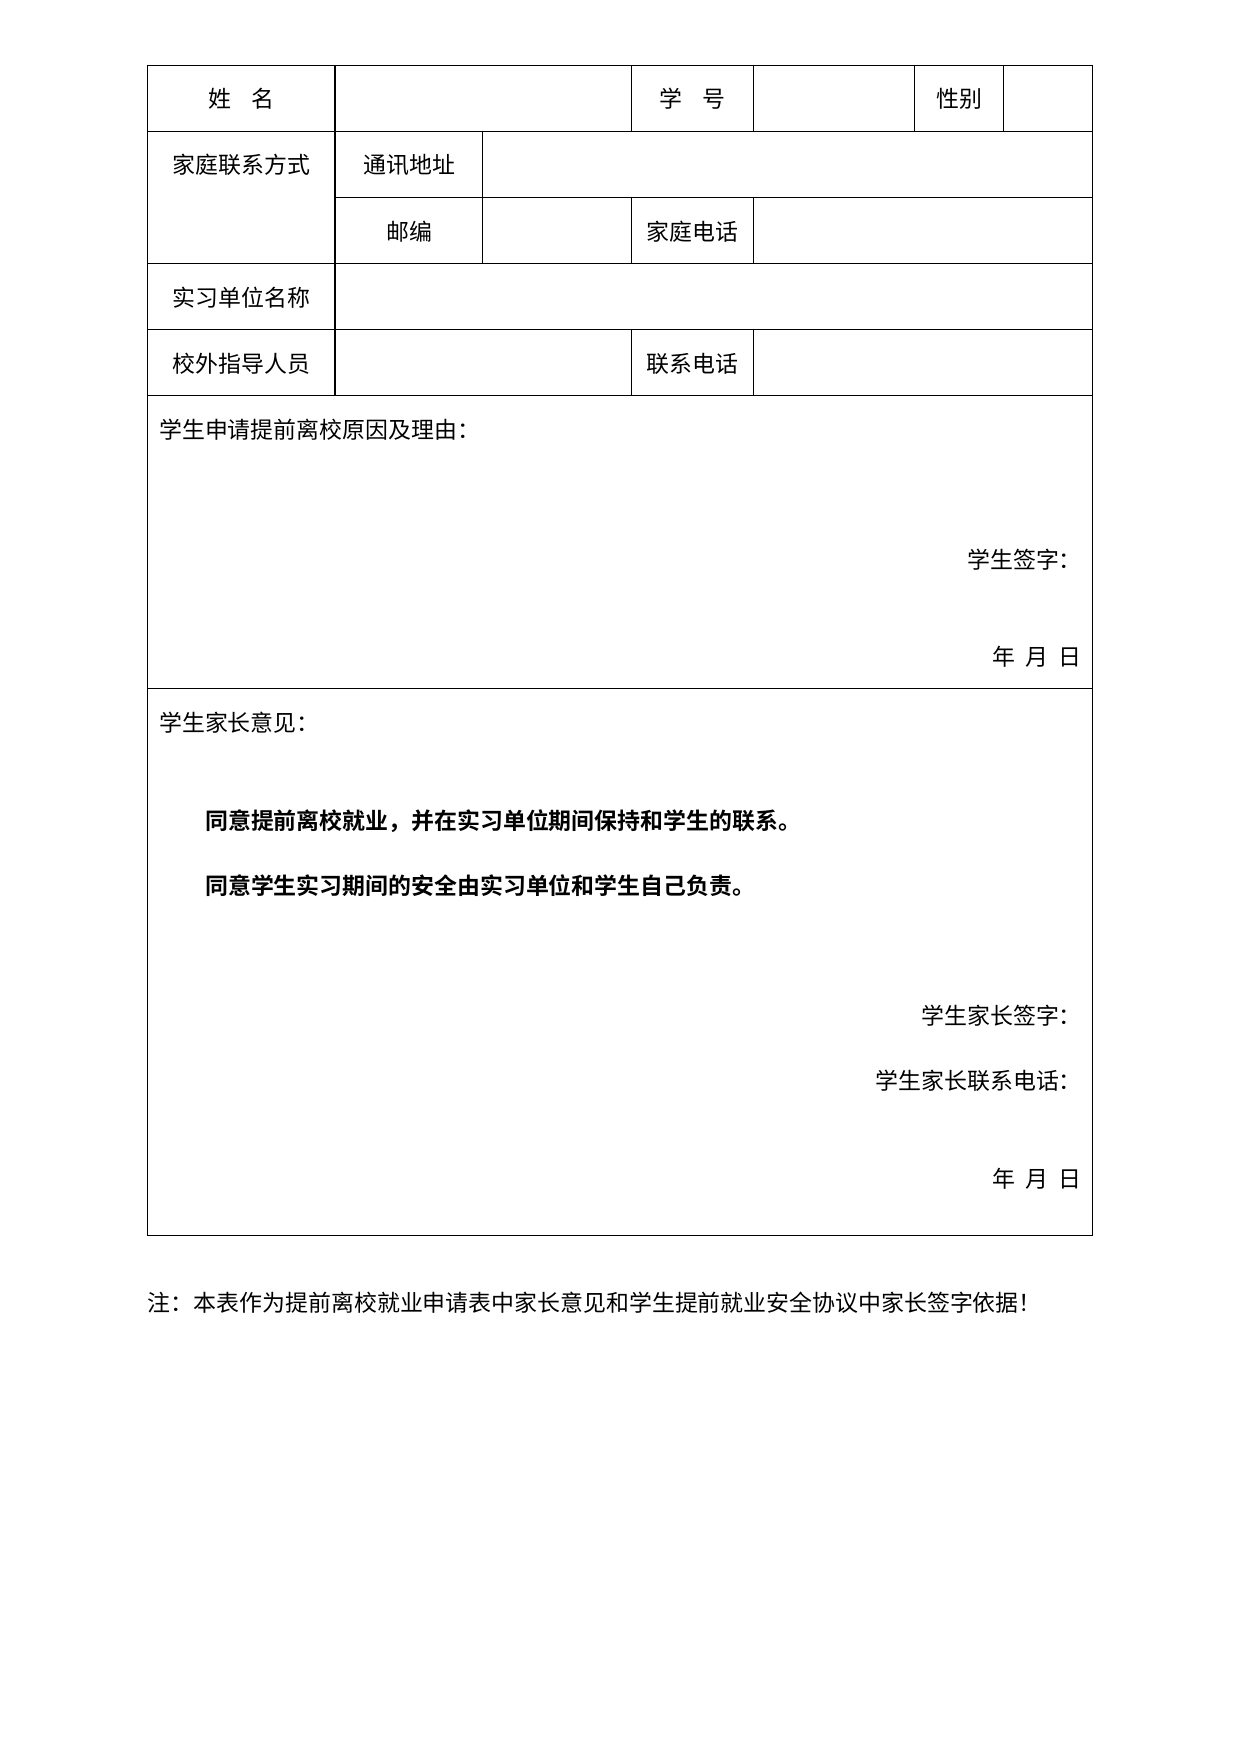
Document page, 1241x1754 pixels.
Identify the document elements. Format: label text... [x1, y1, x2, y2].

table_cell [336, 330, 631, 395]
table_cell [754, 330, 1092, 395]
table_cell [1004, 66, 1092, 131]
table_cell [754, 66, 914, 131]
table_cell [483, 198, 631, 263]
text 注：本表作为提前离校就业申请表中家长意见和学生提前就业安全协议中家长签字依据！ [148, 1269, 1092, 1334]
table_cell 学 号 [632, 66, 753, 131]
table_cell 通讯地址 [336, 132, 482, 197]
table_cell 姓 名 [148, 66, 334, 131]
table_cell [336, 66, 631, 131]
table_cell 实习单位名称 [148, 264, 334, 329]
table_cell 家庭电话 [632, 198, 753, 263]
table_cell 家庭联系方式 [148, 132, 334, 263]
table_cell 性别 [915, 66, 1003, 131]
table_cell [754, 198, 1092, 263]
table_cell [336, 264, 1092, 329]
table_cell 联系电话 [632, 330, 753, 395]
table_cell 校外指导人员 [148, 330, 334, 395]
table_cell 学生申请提前离校原因及理由： 学生签字： 年 月 日 [148, 396, 1092, 688]
table_cell 学生家长意见： 同意提前离校就业，并在实习单位期间保持和学生的联系。 同意学生实习期间的安全由实习单位和学生自己负责。 学生家长签字： 学生家长联系电话： 年 月 日 [148, 689, 1092, 1235]
table_cell 邮编 [336, 198, 482, 263]
table_cell [483, 132, 1092, 197]
